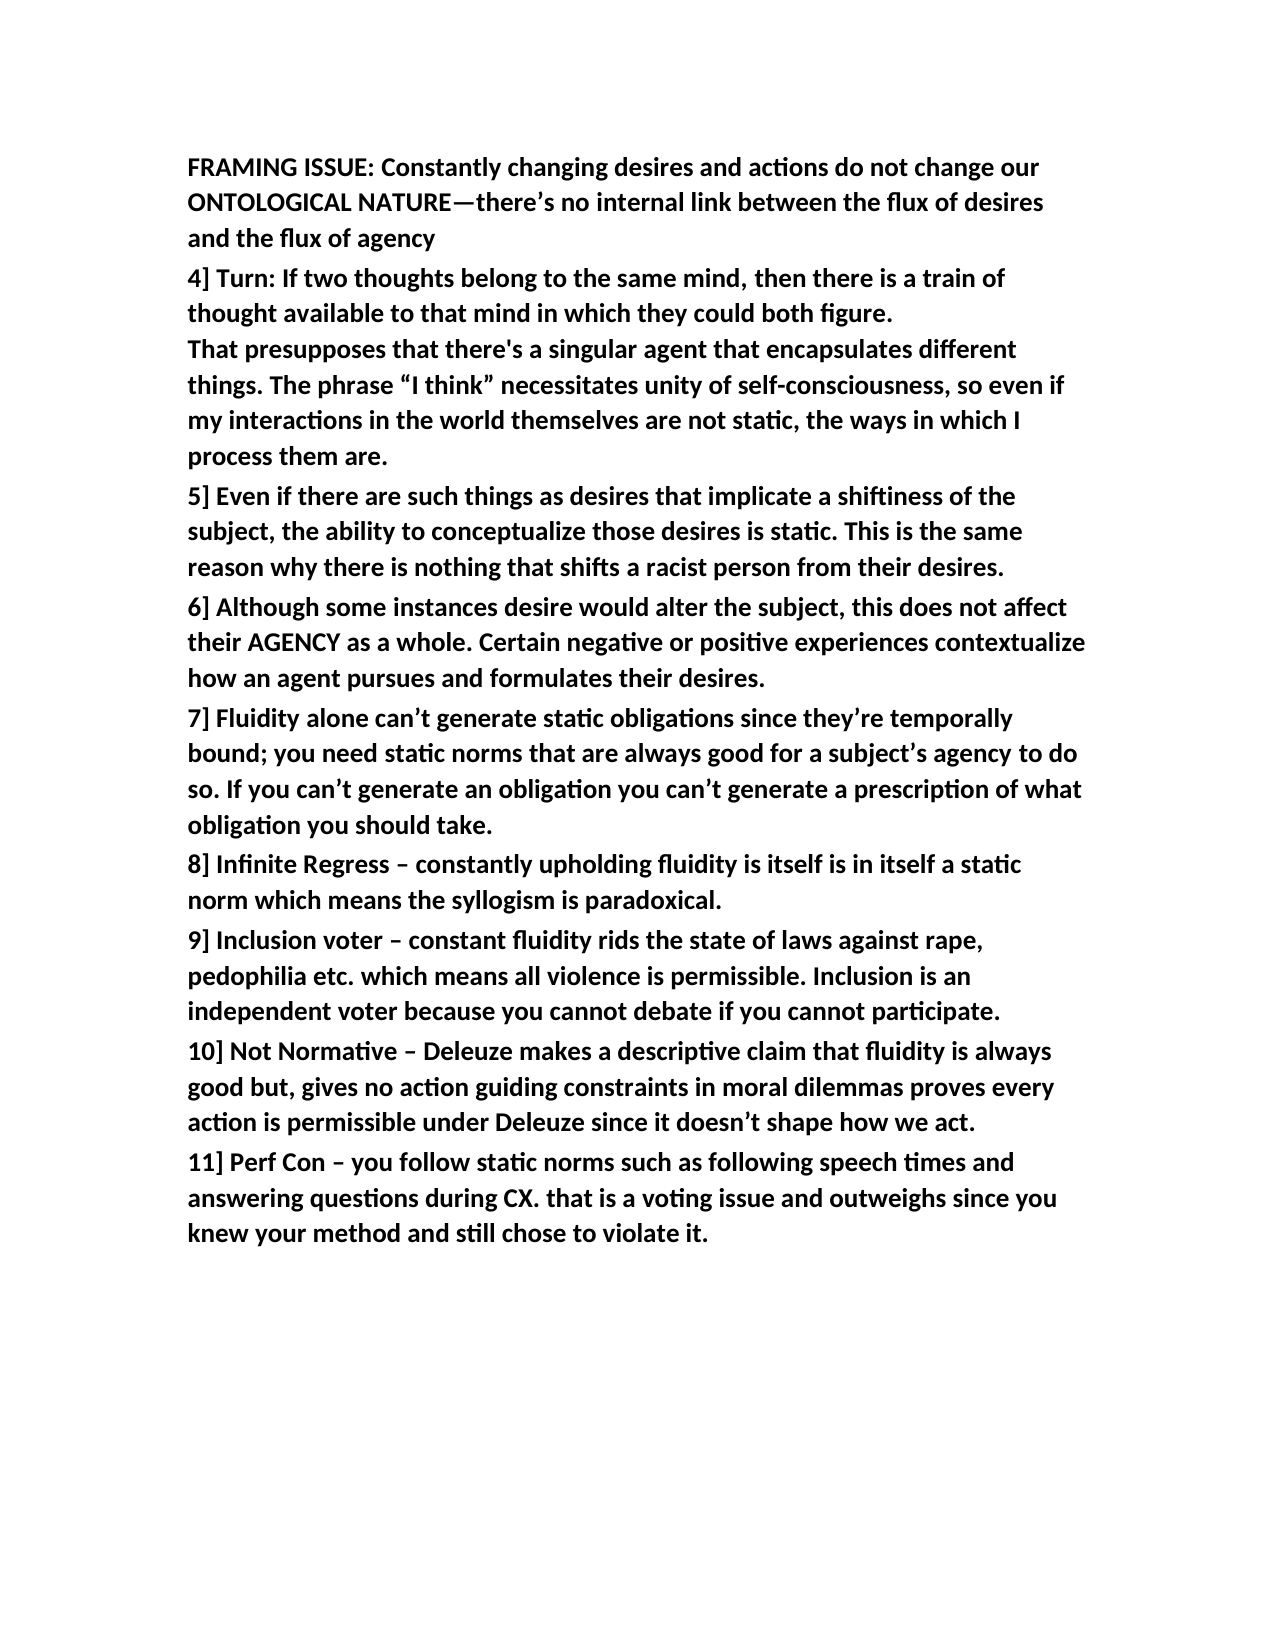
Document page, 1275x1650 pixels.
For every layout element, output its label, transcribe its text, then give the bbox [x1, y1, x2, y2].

subtitle 5] Even if there are such things as desires that implicate a shiftiness of the subject, the ability to conceptualize those desires is static. This is the same reason why there is nothing that shifts a racist person from their desires. [187, 479, 1087, 583]
subtitle 4] Turn: If two thoughts belong to the same mind, then there is a train of thought available to that mind in which they could both figure. That presupposes that there's a singular agent that encapsulates different things. The phrase “I think” necessitates unity of self-consciousness, so even if my interactions in the world themselves are not static, the ways in which I process them are. [187, 261, 1087, 472]
subtitle 9] Inclusion voter – constant fluidity rids the state of laws against rape, pedophilia etc. which means all violence is permissible. Inclusion is an independent voter because you cannot debate if you cannot participate. [187, 923, 1087, 1027]
subtitle 6] Although some instances desire would alter the subject, this does not affect their AGENCY as a whole. Certain negative or positive experiences contextualize how an agent pursues and formulates their desires. [187, 590, 1087, 694]
subtitle 11] Perf Con – you follow static norms such as following speech times and answering questions during CX. that is a voting issue and outweighs since you knew your method and still chose to violate it. [187, 1145, 1087, 1249]
subtitle FRAMING ISSUE: Constantly changing desires and actions do not change our ONTOLOGICAL NATURE—there’s no internal link between the flux of desires and the flux of agency [187, 150, 1087, 254]
subtitle 7] Fluidity alone can’t generate static obligations since they’re temporally bound; you need static norms that are always good for a subject’s agency to do so. If you can’t generate an obligation you can’t generate a prescription of what obligation you should take. [187, 701, 1087, 841]
subtitle 8] Infinite Regress – constantly upholding fluidity is itself is in itself a static norm which means the syllogism is paradoxical. [187, 848, 1087, 916]
subtitle 10] Not Normative – Deleuze makes a descriptive claim that fluidity is always good but, gives no action guiding constraints in moral dilemmas proves every action is permissible under Deleuze since it doesn’t shape how we act. [187, 1034, 1087, 1138]
